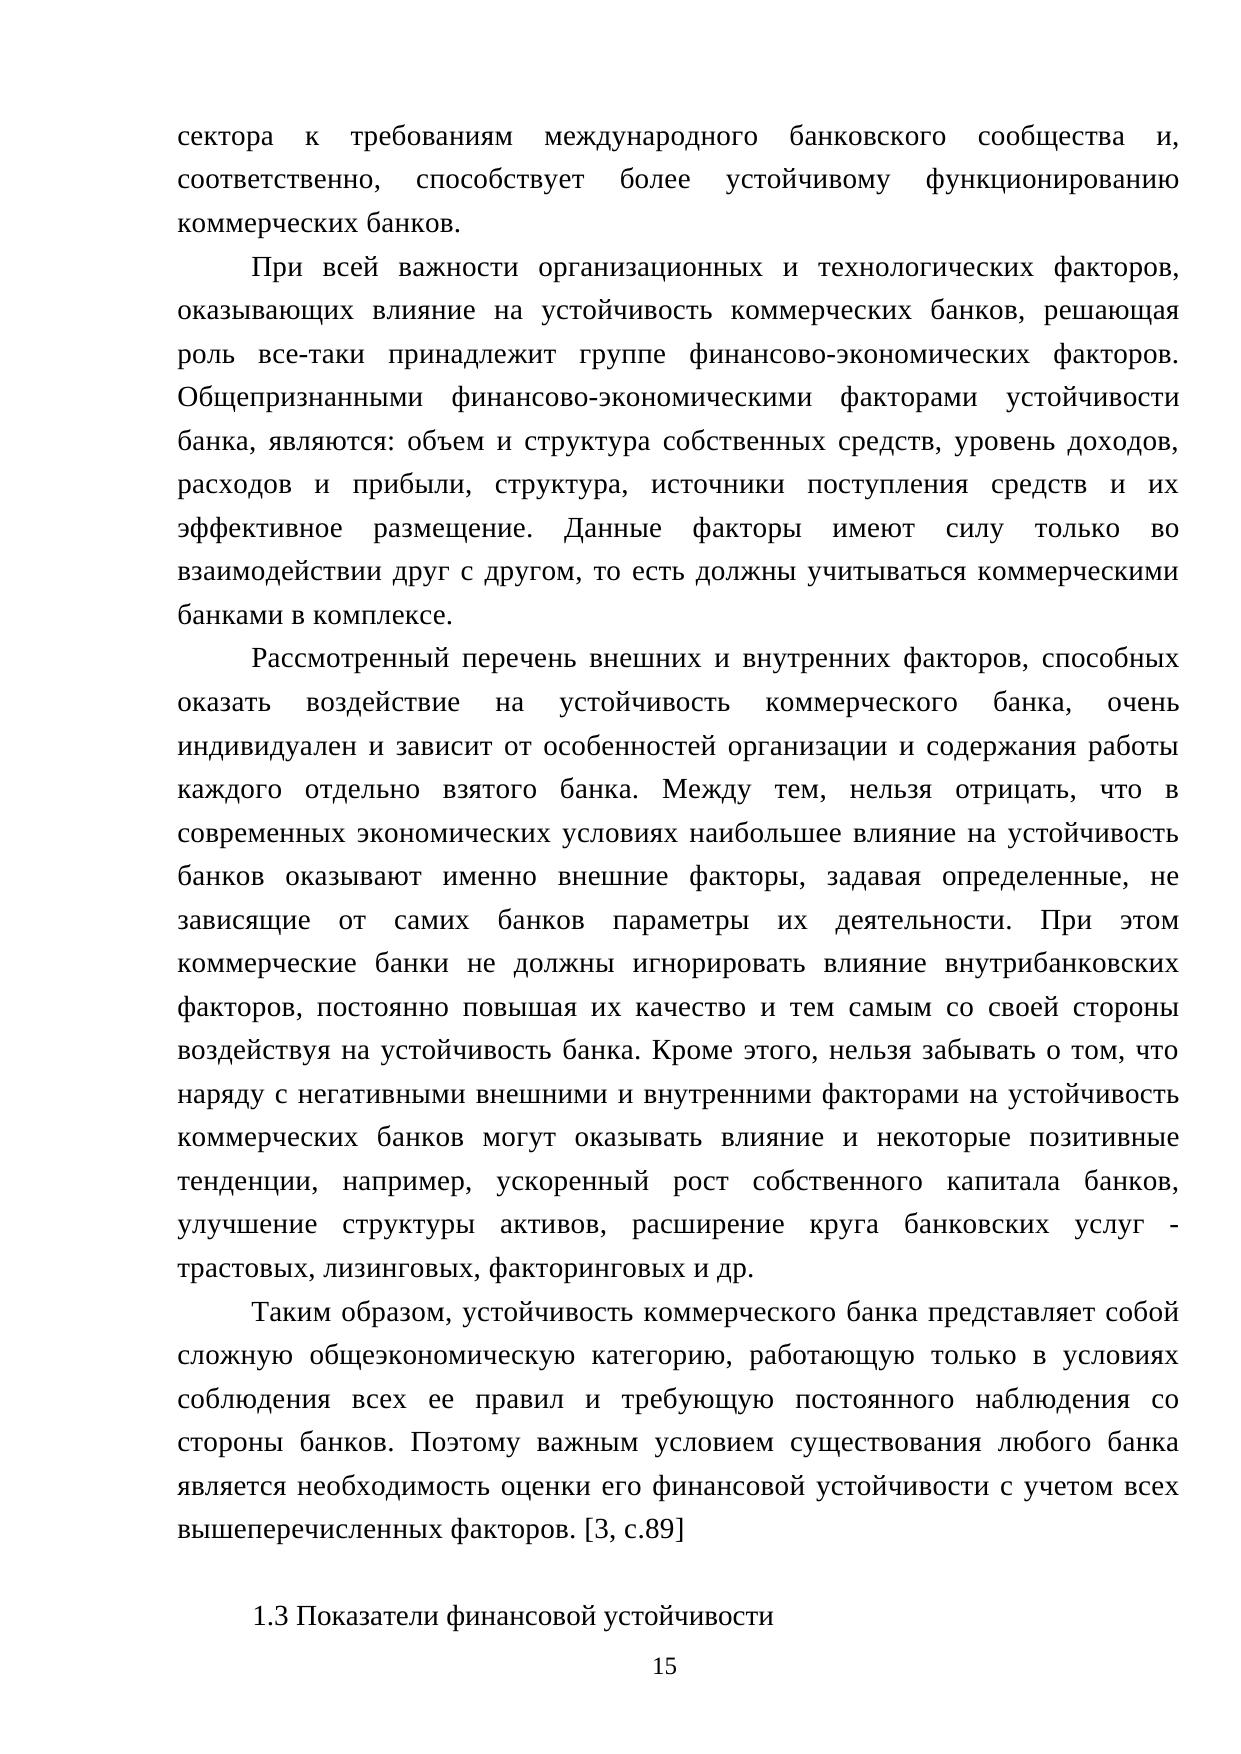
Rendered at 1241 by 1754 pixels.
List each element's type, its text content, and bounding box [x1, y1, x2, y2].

text Рассмотренный перечень внешних и внутренних факторов, способных оказать воздействие на устойчивость коммерческого банка, очень индивидуален и зависит от особенностей организации и содержания работы каждого отдельно взятого банка. Между тем, нельзя отрицать, что в современных экономических условиях наибольшее влияние на устойчивость банков оказывают именно внешние факторы, задавая определенные, не зависящие от самих банков параметры их деятельности. При этом коммерческие банки не должны игнорировать влияние внутрибанковских факторов, постоянно повышая их качество и тем самым со своей стороны воздействуя на устойчивость банка. Кроме этого, нельзя забывать о том, что наряду с негативными внешними и внутренними факторами на устойчивость коммерческих банков могут оказывать влияние и некоторые позитивные тенденции, например, ускоренный рост собственного капитала банков, улучшение структуры активов, расширение круга банковских услуг - трастовых, лизинговых, факторинговых и др. [177, 641, 1181, 1284]
text При всей важности организационных и технологических факторов, оказывающих влияние на устойчивость коммерческих банков, решающая роль все-таки принадлежит группе финансово-экономических факторов. Общепризнанными финансово-экономическими факторами устойчивости банка, являются: объем и структура собственных средств, уровень доходов, расходов и прибыли, структура, источники поступления средств и их эффективное размещение. Данные факторы имеют силу только во взаимодействии друг с другом, то есть должны учитываться коммерческими банками в комплексе. [177, 249, 1181, 631]
text 1.3 Показатели финансовой устойчивости [177, 1598, 1181, 1632]
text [177, 118, 1181, 239]
text Таким образом, устойчивость коммерческого банка представляет собой сложную общеэкономическую категорию, работающую только в условиях соблюдения всех ее правил и требующую постоянного наблюдения со стороны банков. Поэтому важным условием существования любого банка является необходимость оценки его финансовой устойчивости с учетом всех вышеперечисленных факторов. [3, с.89] [177, 1294, 1181, 1545]
